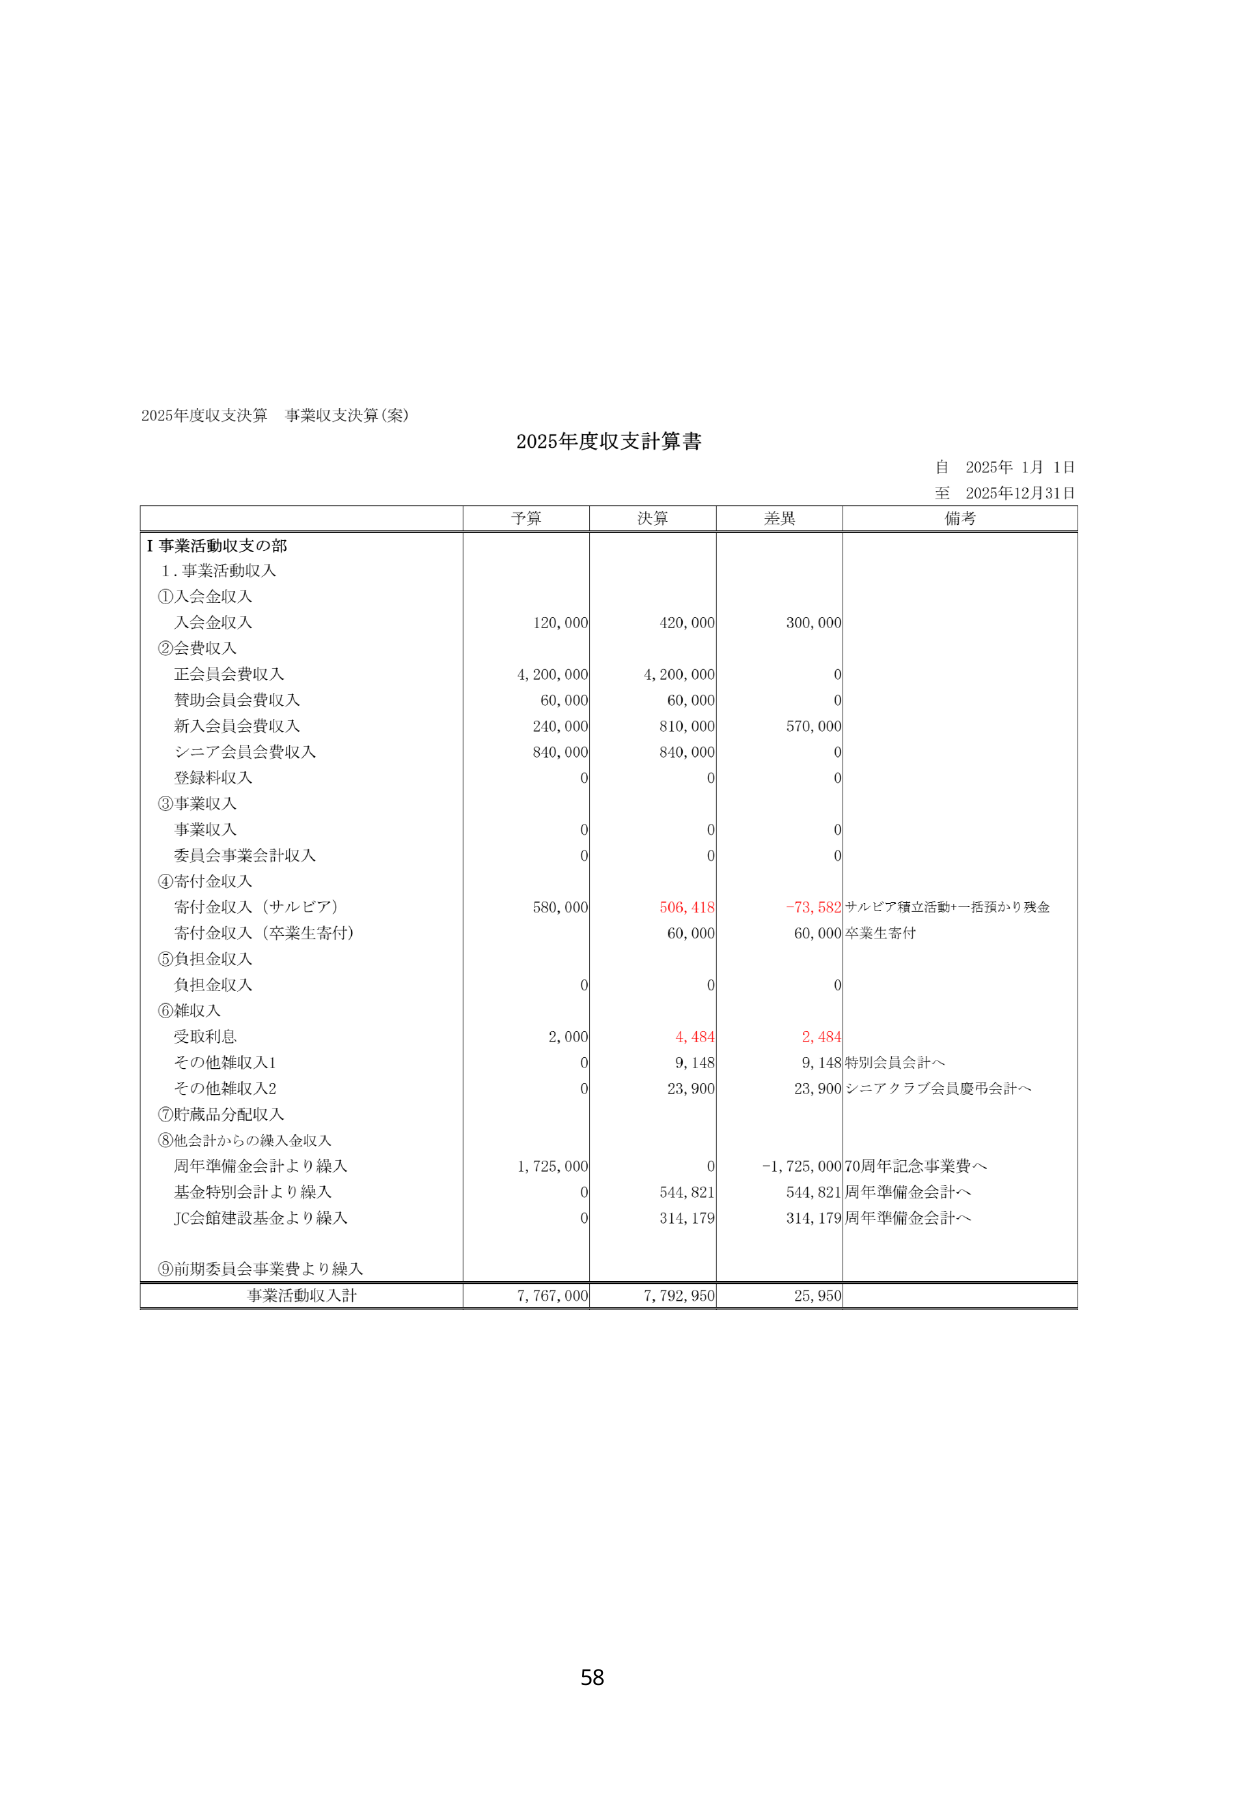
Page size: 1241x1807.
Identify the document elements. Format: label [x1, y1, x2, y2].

picture [131, 393, 1082, 1310]
